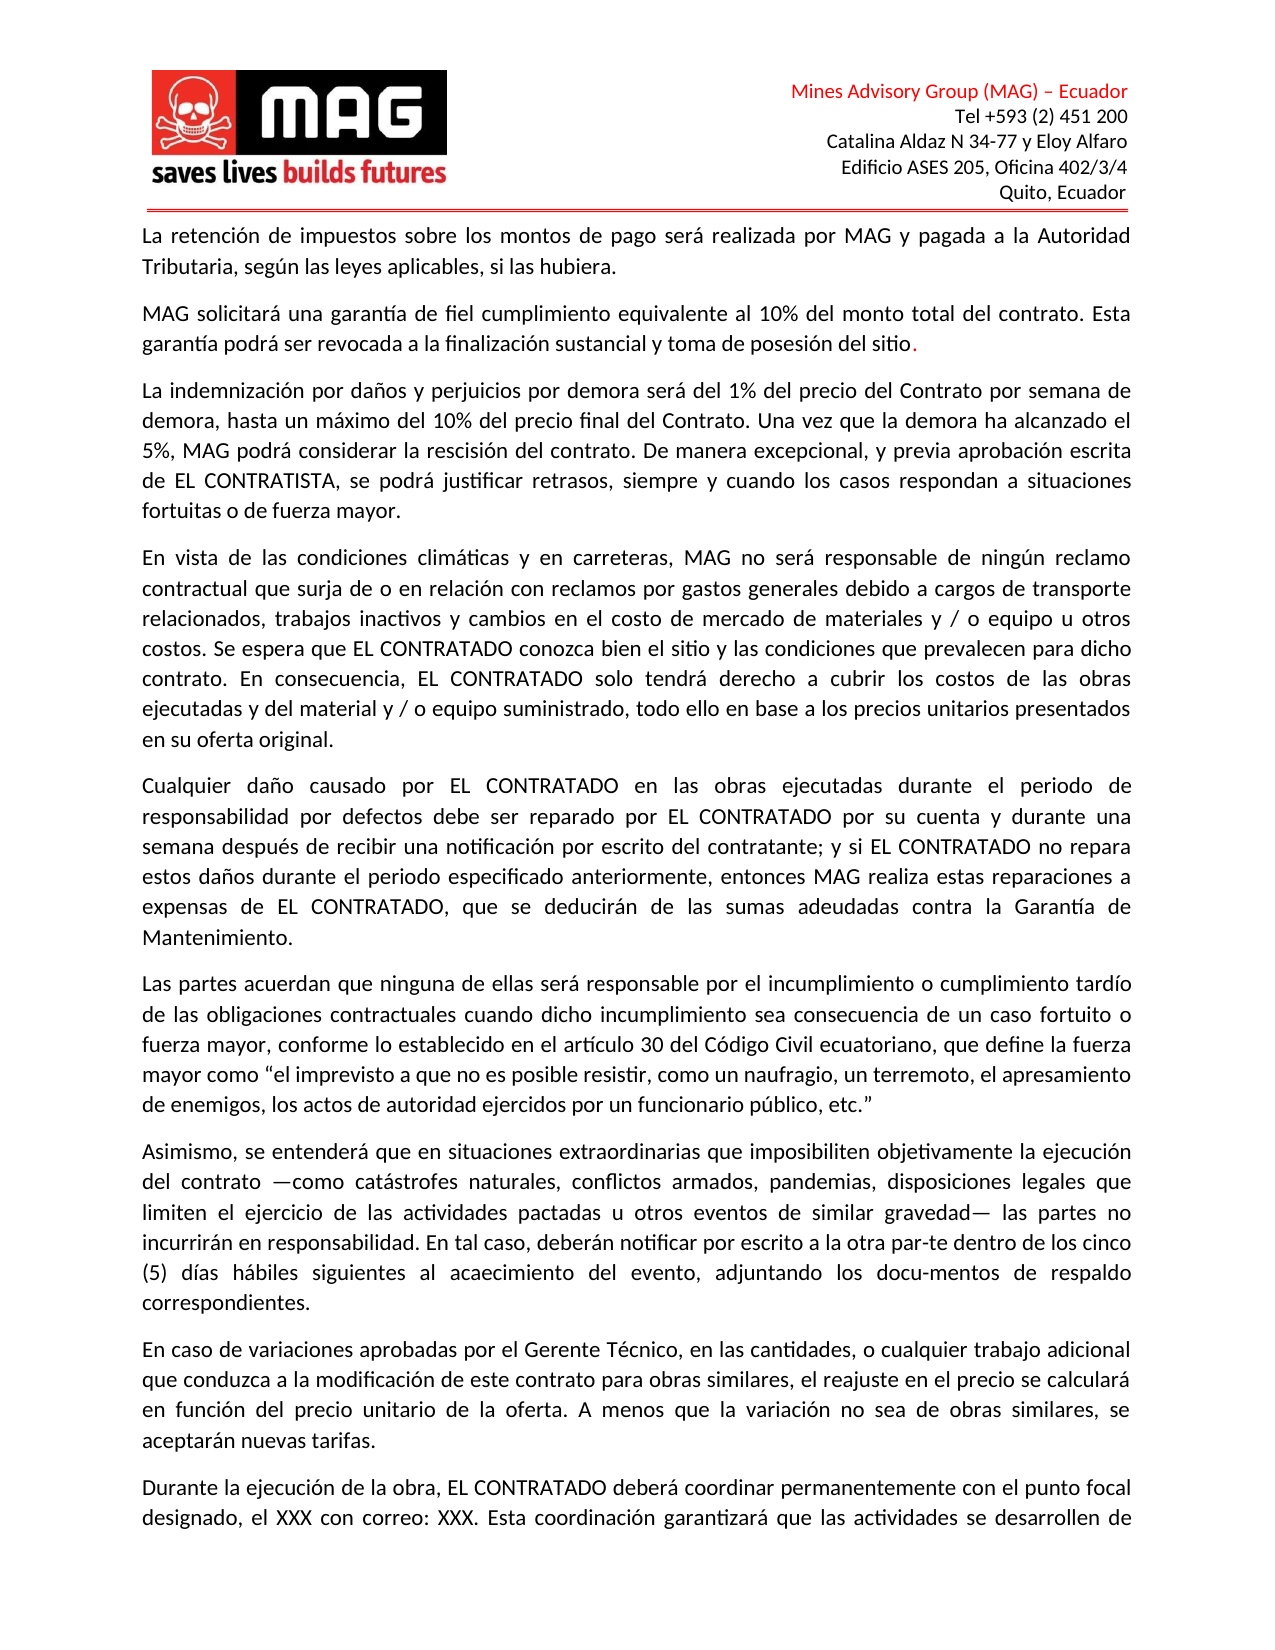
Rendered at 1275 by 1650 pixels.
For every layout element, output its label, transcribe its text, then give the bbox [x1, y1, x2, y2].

text En caso de variaciones aprobadas por el Gerente Técnico, en las cantidades, o cualquier trabajo adicional que conduzca a la modificación de este contrato para obras similares, el reajuste en el precio se calculará en función del precio unitario de la oferta. A menos que la variación no sea de obras similares, se aceptarán nuevas tarifas. [142, 1335, 1133, 1454]
text Asimismo, se entenderá que en situaciones extraordinarias que imposibiliten objetivamente la ejecución del contrato —como catástrofes naturales, conflictos armados, pandemias, disposiciones legales que limiten el ejercicio de las actividades pactadas u otros eventos de similar gravedad— las partes no incurrirán en responsabilidad. En tal caso, deberán notificar por escrito a la otra par-te dentro de los cinco (5) días hábiles siguientes al acaecimiento del evento, adjuntando los docu-mentos de respaldo correspondientes. [142, 1137, 1133, 1316]
text En vista de las condiciones climáticas y en carreteras, MAG no será responsable de ningún reclamo contractual que surja de o en relación con reclamos por gastos generales debido a cargos de transporte relacionados, trabajos inactivos y cambios en el costo de mercado de materiales y / o equipo u otros costos. Se espera que EL CONTRATADO conozca bien el sitio y las condiciones que prevalecen para dicho contrato. En consecuencia, EL CONTRATADO solo tendrá derecho a cubrir los costos de las obras ejecutadas y del material y / o equipo suministrado, todo ello en base a los precios unitarios presentados en su oferta original. [142, 543, 1133, 753]
text MAG solicitará una garantía de fiel cumplimiento equivalente al 10% del monto total del contrato. Esta garantía podrá ser revocada a la finalización sustancial y toma de posesión del sitio. [142, 299, 1133, 357]
picture [151, 70, 447, 186]
text La indemnización por daños y perjuicios por demora será del 1% del precio del Contrato por semana de demora, hasta un máximo del 10% del precio final del Contrato. Una vez que la demora ha alcanzado el 5%, MAG podrá considerar la rescisión del contrato. De manera excepcional, y previa aprobación escrita de EL CONTRATISTA, se podrá justificar retrasos, siempre y cuando los casos respondan a situaciones fortuitas o de fuerza mayor. [142, 376, 1133, 524]
text Cualquier daño causado por EL CONTRATADO en las obras ejecutadas durante el periodo de responsabilidad por defectos debe ser reparado por EL CONTRATADO por su cuenta y durante una semana después de recibir una notificación por escrito del contratante; y si EL CONTRATADO no repara estos daños durante el periodo especificado anteriormente, entonces MAG realiza estas reparaciones a expensas de EL CONTRATADO, que se deducirán de las sumas adeudadas contra la Garantía de Mantenimiento. [142, 772, 1133, 951]
text La retención de impuestos sobre los montos de pago será realizada por MAG y pagada a la Autoridad Tributaria, según las leyes aplicables, si las hubiera. [142, 222, 1133, 280]
text Las partes acuerdan que ninguna de ellas será responsable por el incumplimiento o cumplimiento tardío de las obligaciones contractuales cuando dicho incumplimiento sea consecuencia de un caso fortuito o fuerza mayor, conforme lo establecido en el artículo 30 del Código Civil ecuatoriano, que define la fuerza mayor como “el imprevisto a que no es posible resistir, como un naufragio, un terremoto, el apresamiento de enemigos, los actos de autoridad ejercidos por un funcionario público, etc.” [142, 969, 1133, 1118]
